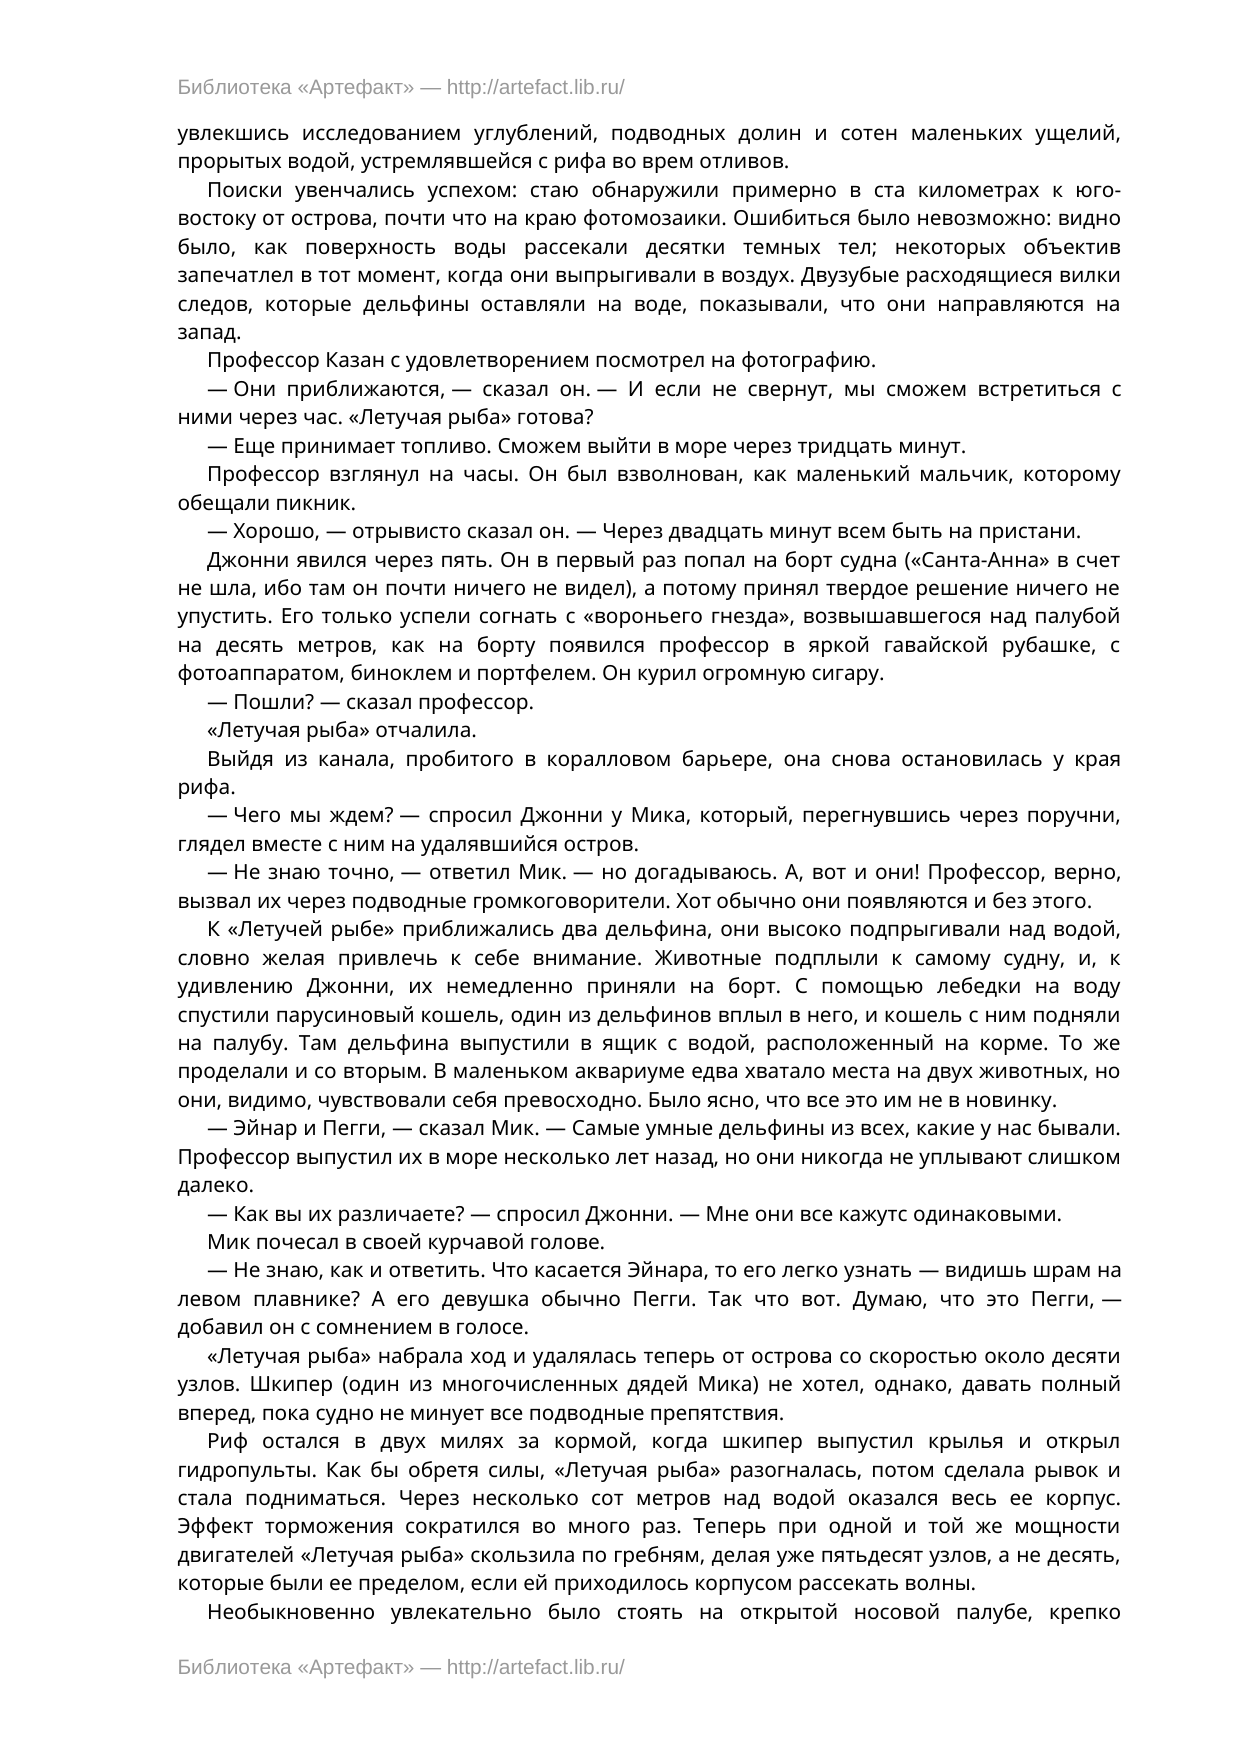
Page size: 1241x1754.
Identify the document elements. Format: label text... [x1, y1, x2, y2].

text Джонни явился через пять. Он в первый раз попал на борт судна («Санта-Анна» в счет не шла, ибо там он почти ничего не видел), а потому принял твердое решение ничего не упустить. Его только успели согнать с «вороньего гнезда», возвышавшегося над палубой на десять метров, как на борту появился профессор в яркой гавайской рубашке, с фотоаппаратом, биноклем и портфелем. Он курил огромную сигару. [177, 545, 1122, 687]
text — Они приближаются, — сказал он. — И если не свернут, мы сможем встретиться с ними через час. «Летучая рыба» готова? [177, 374, 1122, 431]
text — Еще принимает топливо. Сможем выйти в море через тридцать минут. [177, 431, 1122, 459]
text Поиски увенчались успехом: стаю обнаружили примерно в ста километрах к юго-востоку от острова, почти что на краю фотомозаики. Ошибиться было невозможно: видно было, как поверхность воды рассекали десятки темных тел; некоторых объектив запечатлел в тот момент, когда они выпрыгивали в воздух. Двузубые расходящиеся вилки следов, которые дельфины оставляли на воде, показывали, что они направляются на запад. [177, 175, 1122, 346]
text К «Летучей рыбе» приближались два дельфина, они высоко подпрыгивали над водой, словно желая привлечь к себе внимание. Животные подплыли к самому судну, и, к удивлению Джонни, их немедленно приняли на борт. С помощью лебедки на воду спустили парусиновый кошель, один из дельфинов вплыл в него, и кошель с ним подняли на палубу. Там дельфина выпустили в ящик с водой, расположенный на корме. То же проделали и со вторым. В маленьком аквариуме едва хватало места на двух животных, но они, видимо, чувствовали себя превосходно. Было ясно, что все это им не в новинку. [177, 914, 1122, 1113]
text — Чего мы ждем? — спросил Джонни у Мика, который, перегнувшись через поручни, глядел вместе с ним на удалявшийся остров. [177, 801, 1122, 857]
text — Пошли? — сказал профессор. [177, 687, 1122, 715]
text — Эйнар и Пегги, — сказал Мик. — Самые умные дельфины из всех, какие у нас бывали. Профессор выпустил их в море несколько лет назад, но они никогда не уплывают слишком далеко. [177, 1113, 1122, 1199]
text — Не знаю точно, — ответил Мик. — но догадываюсь. А, вот и они! Профессор, верно, вызвал их через подводные громкоговорители. Хот обычно они появляются и без этого. [177, 857, 1122, 914]
text Выйдя из канала, пробитого в коралловом барьере, она снова остановилась у края рифа. [177, 744, 1122, 801]
text Профессор Казан с удовлетворением посмотрел на фотографию. [177, 346, 1122, 374]
text «Летучая рыба» отчалила. [177, 715, 1122, 744]
text Мик почесал в своей курчавой голове. [177, 1227, 1122, 1256]
text — Хорошо, — отрывисто сказал он. — Через двадцать минут всем быть на пристани. [177, 516, 1122, 545]
text — Как вы их различаете? — спросил Джонни. — Мне они все кажутс одинаковыми. [177, 1199, 1122, 1227]
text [177, 118, 1122, 175]
text «Летучая рыба» набрала ход и удалялась теперь от острова со скоростью около десяти узлов. Шкипер (один из многочисленных дядей Мика) не хотел, однако, давать полный вперед, пока судно не минует все подводные препятствия. [177, 1341, 1122, 1426]
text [177, 1597, 1122, 1625]
text — Не знаю, как и ответить. Что касается Эйнара, то его легко узнать — видишь шрам на левом плавнике? А его девушка обычно Пегги. Так что вот. Думаю, что это Пегги, — добавил он с сомнением в голосе. [177, 1256, 1122, 1341]
text Профессор взглянул на часы. Он был взволнован, как маленький мальчик, которому обещали пикник. [177, 459, 1122, 516]
text Риф остался в двух милях за кормой, когда шкипер выпустил крылья и открыл гидропульты. Как бы обретя силы, «Летучая рыба» разогналась, потом сделала рывок и стала подниматься. Через несколько сот метров над водой оказался весь ее корпус. Эффект торможения сократился во много раз. Теперь при одной и той же мощности двигателей «Летучая рыба» скользила по гребням, делая уже пятьдесят узлов, а не десять, которые были ее пределом, если ей приходилось корпусом рассекать волны. [177, 1426, 1122, 1597]
